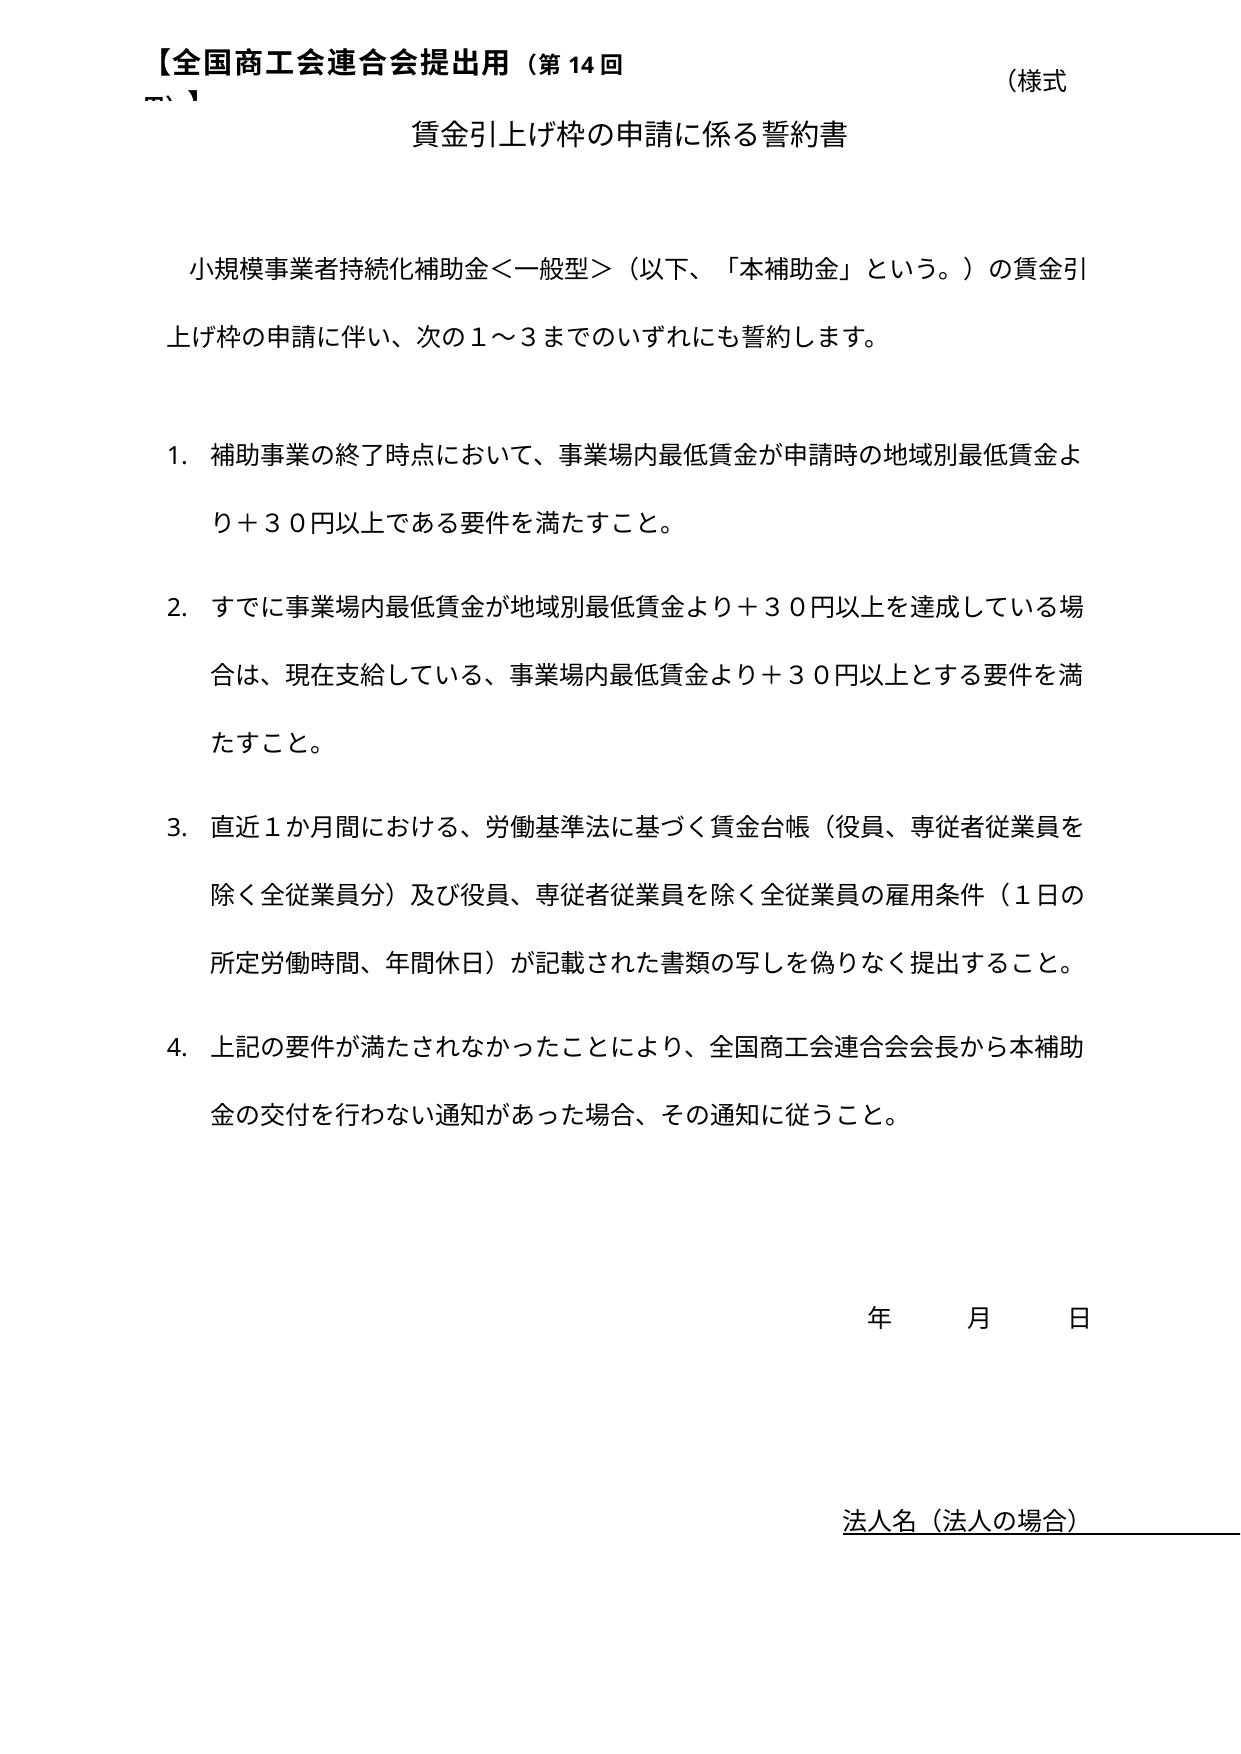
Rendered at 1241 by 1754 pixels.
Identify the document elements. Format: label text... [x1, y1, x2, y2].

list 補助事業の終了時点において、事業場内最低賃金が申請時の地域別最低賃金より＋３０円以上である要件を満たすこと。 [167, 420, 1092, 555]
list すでに事業場内最低賃金が地域別最低賃金より＋３０円以上を達成している場合は、現在支給している、事業場内最低賃金より＋３０円以上とする要件を満たすこと。 [167, 572, 1092, 775]
list 上記の要件が満たされなかったことにより、全国商工会連合会会長から本補助金の交付を行わない通知があった場合、その通知に従うこと。 [167, 1012, 1092, 1148]
text 法人名（法人の場合） [167, 1486, 1092, 1554]
list 直近１か月間における、労働基準法に基づく賃金台帳（役員、専従者従業員を除く全従業員分）及び役員、専従者従業員を除く全従業員の雇用条件（１日の所定労働時間、年間休日）が記載された書類の写しを偽りなく提出すること。 [167, 792, 1092, 995]
text 小規模事業者持続化補助金＜一般型＞（以下、「本補助金」という。）の賃金引上げ枠の申請に伴い、次の１～３までのいずれにも誓約します。 [167, 234, 1092, 369]
text 年 月 日 [167, 1283, 1092, 1351]
text 賃金引上げ枠の申請に係る誓約書 [167, 98, 1092, 166]
